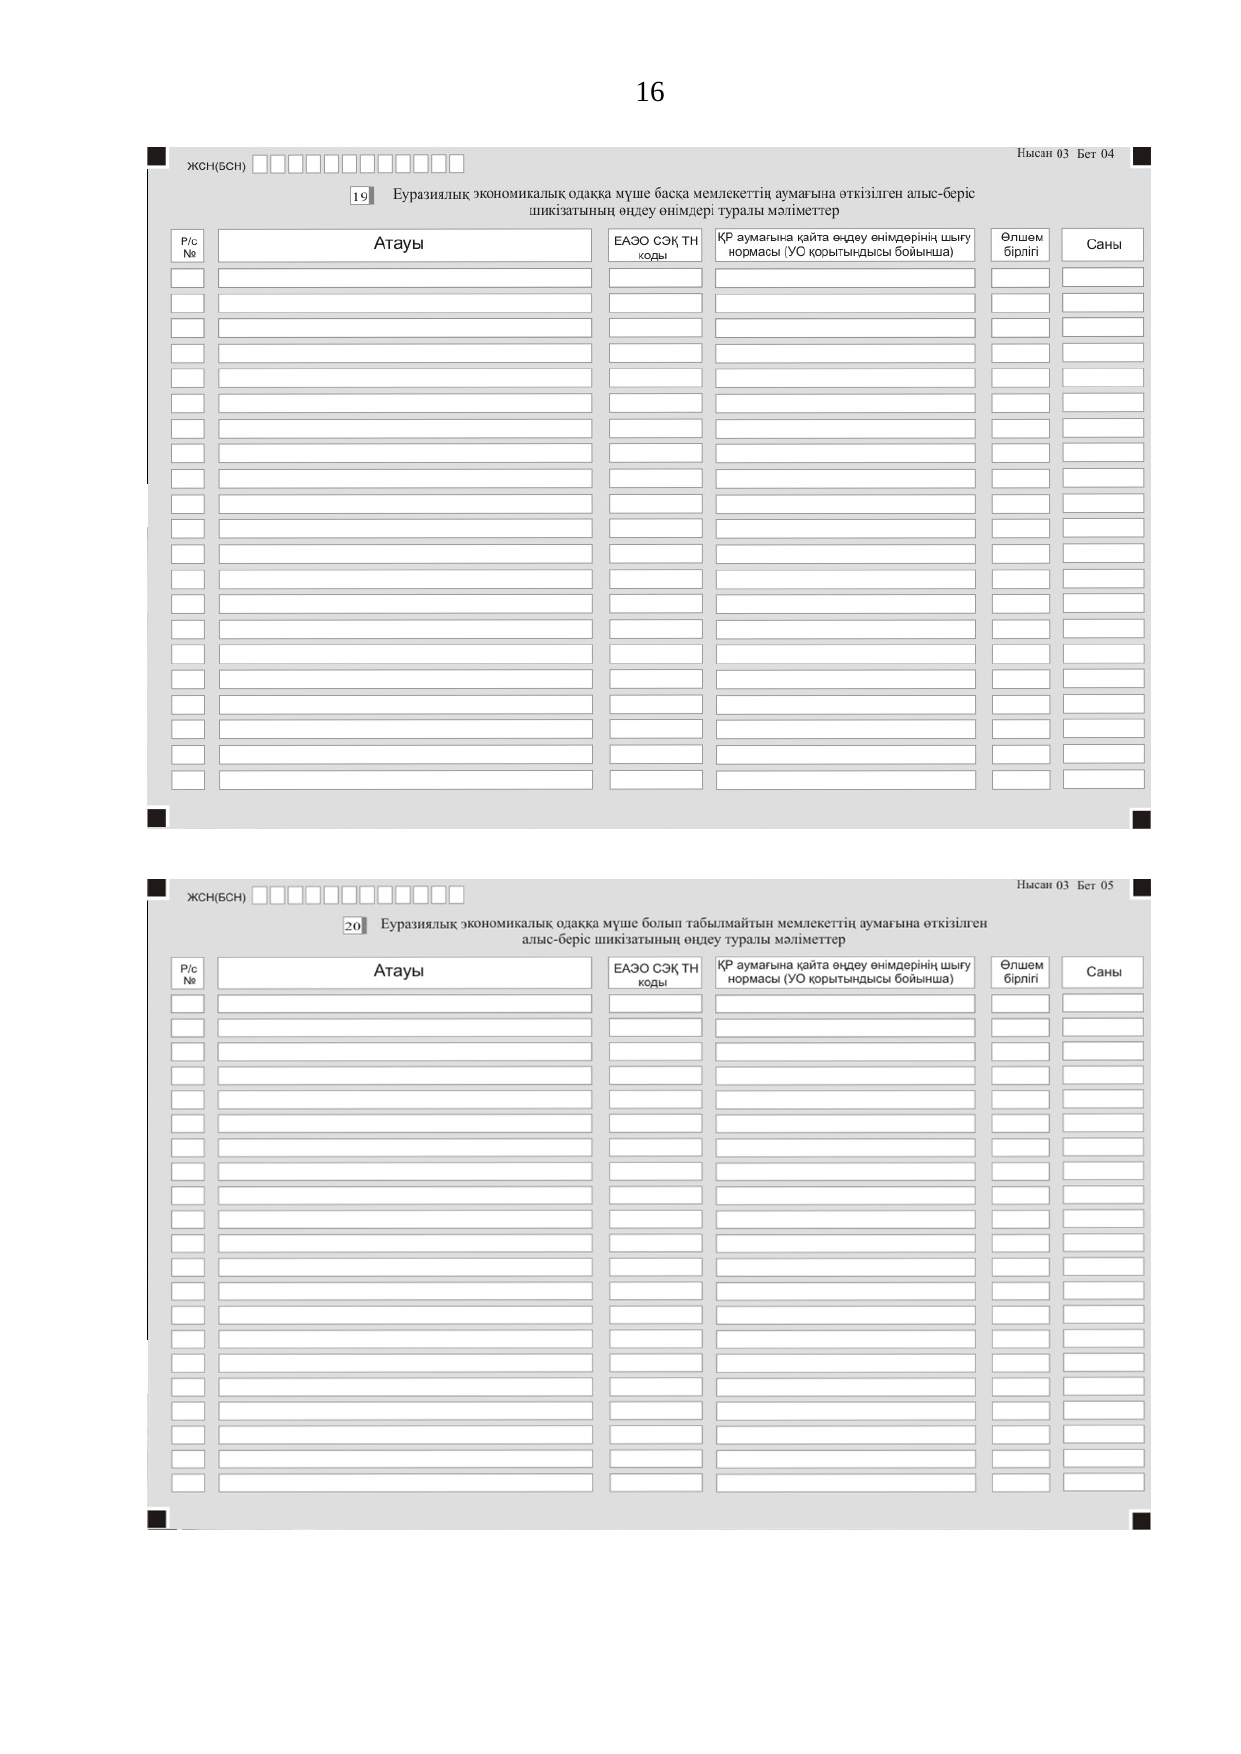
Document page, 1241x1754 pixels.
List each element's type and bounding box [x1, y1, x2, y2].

picture [147, 879, 1151, 1530]
picture [147, 147, 1151, 829]
